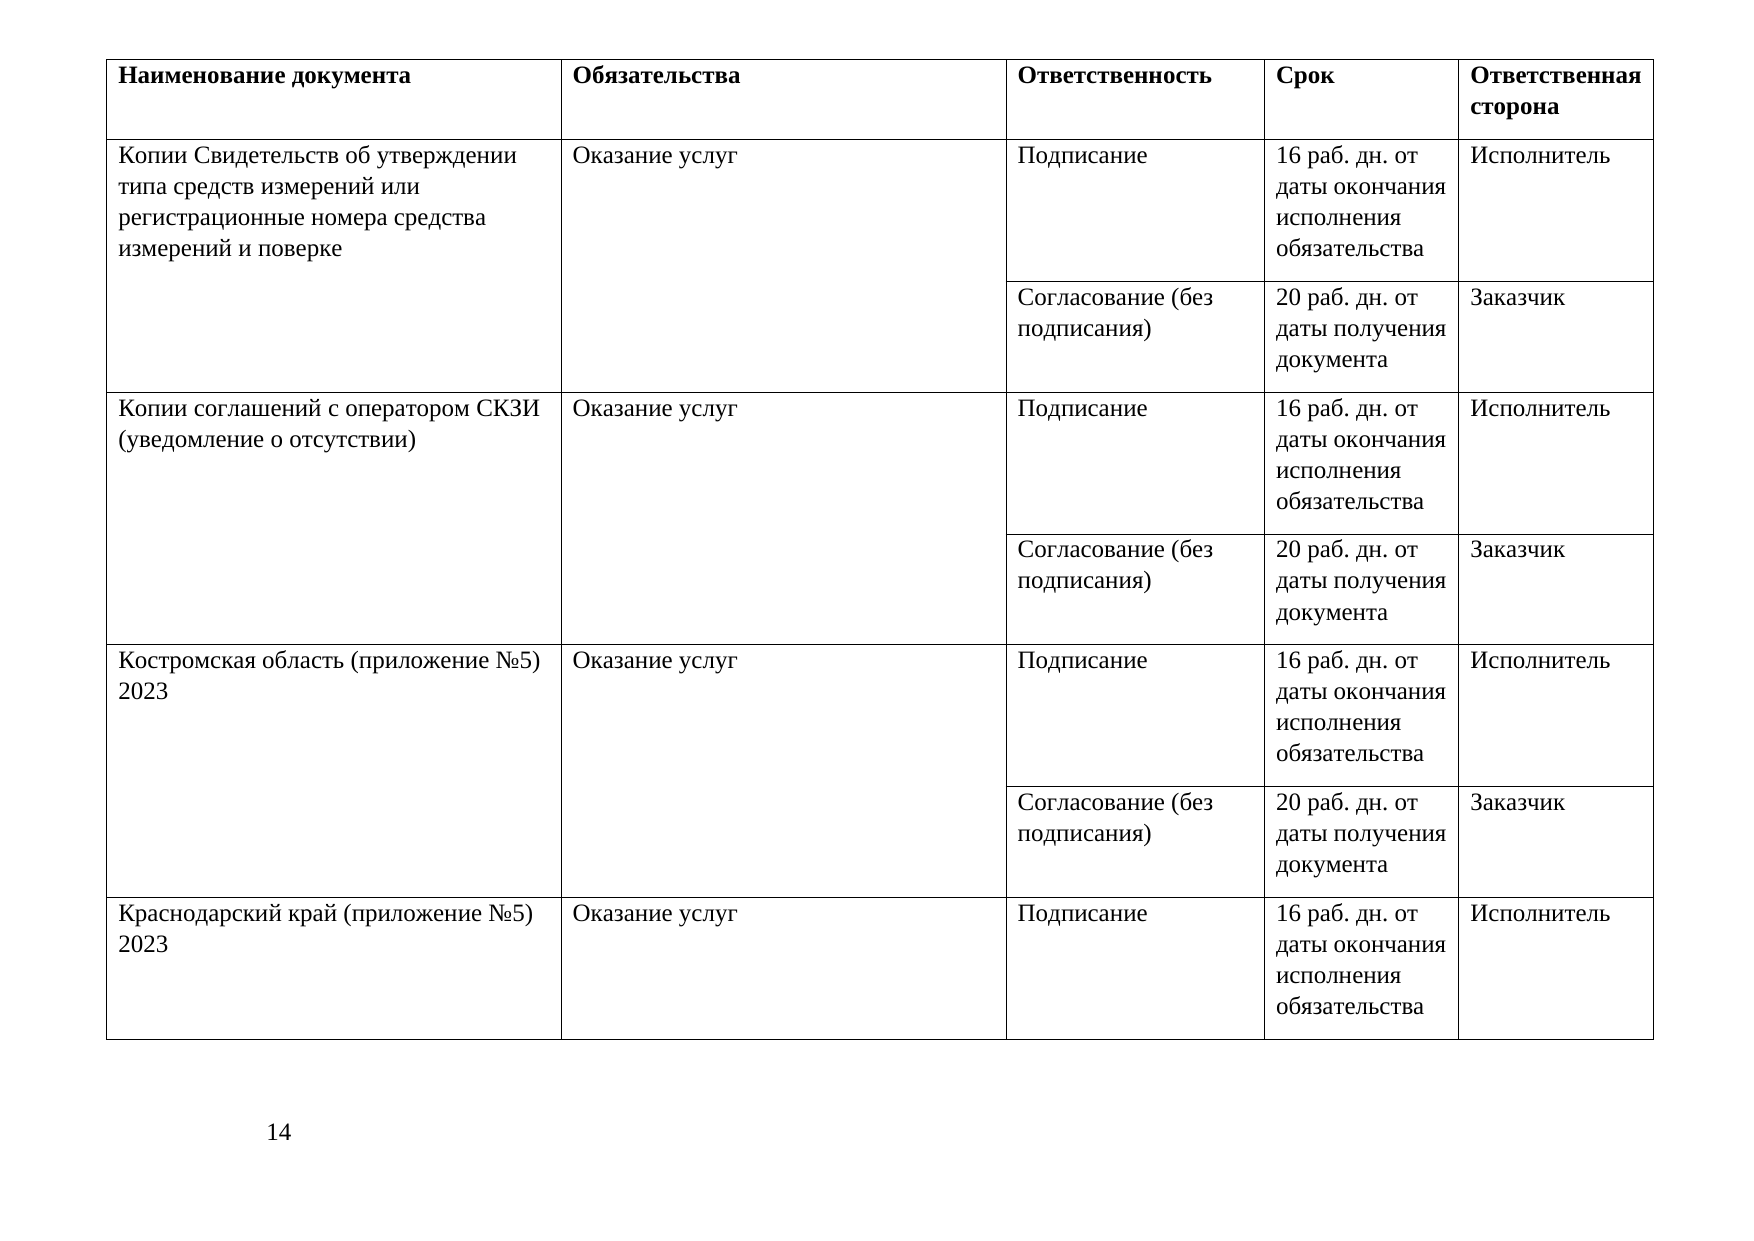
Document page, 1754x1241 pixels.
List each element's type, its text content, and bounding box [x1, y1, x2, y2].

table_cell Согласование (без подписания) [1007, 787, 1264, 897]
table_cell Копии Свидетельств об утверждении типа средств измерений или регистрационные номера средства измерений и поверке [107, 140, 561, 392]
table_cell 20 раб. дн. от даты получения документа [1265, 282, 1458, 392]
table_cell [1265, 140, 1458, 281]
table_cell Оказание услуг [562, 140, 1006, 392]
table_cell Подписание [1007, 898, 1264, 1039]
table_cell Оказание услуг [562, 645, 1006, 897]
table_header Срок [1265, 60, 1458, 139]
table_cell Заказчик [1459, 535, 1653, 644]
table_cell Оказание услуг [562, 393, 1006, 644]
table_cell Подписание [1007, 140, 1264, 281]
table_cell Исполнитель [1459, 645, 1653, 786]
table_cell 16 раб. дн. от даты окончания исполнения обязательства [1265, 645, 1458, 786]
table_cell Костромская область (приложение №5) 2023 [107, 645, 561, 897]
table_cell Согласование (без подписания) [1007, 282, 1264, 392]
table_cell Копии соглашений с оператором СКЗИ (уведомление о отсутствии) [107, 393, 561, 644]
table_header Обязательства [562, 60, 1006, 139]
table_cell Исполнитель [1459, 140, 1653, 281]
table_cell Заказчик [1459, 282, 1653, 392]
table_cell 16 раб. дн. от даты окончания исполнения обязательства [1265, 898, 1458, 1039]
table_cell Подписание [1007, 393, 1264, 533]
table_header Ответственнаясторона [1459, 60, 1653, 139]
table_header Наименование документа [107, 60, 561, 139]
table_cell Оказание услуг [562, 898, 1006, 1039]
table_cell Подписание [1007, 645, 1264, 786]
table_cell Исполнитель [1459, 898, 1653, 1039]
table_header Ответственность [1007, 60, 1264, 139]
table_cell Исполнитель [1459, 393, 1653, 533]
table_cell 20 раб. дн. от даты получения документа [1265, 787, 1458, 897]
table_cell 20 раб. дн. от даты получения документа [1265, 535, 1458, 644]
table_cell 16 раб. дн. от даты окончания исполнения обязательства [1265, 393, 1458, 533]
table_cell Краснодарский край (приложение №5) 2023 [107, 898, 561, 1039]
table_cell Заказчик [1459, 787, 1653, 897]
table_cell Согласование (без подписания) [1007, 535, 1264, 644]
